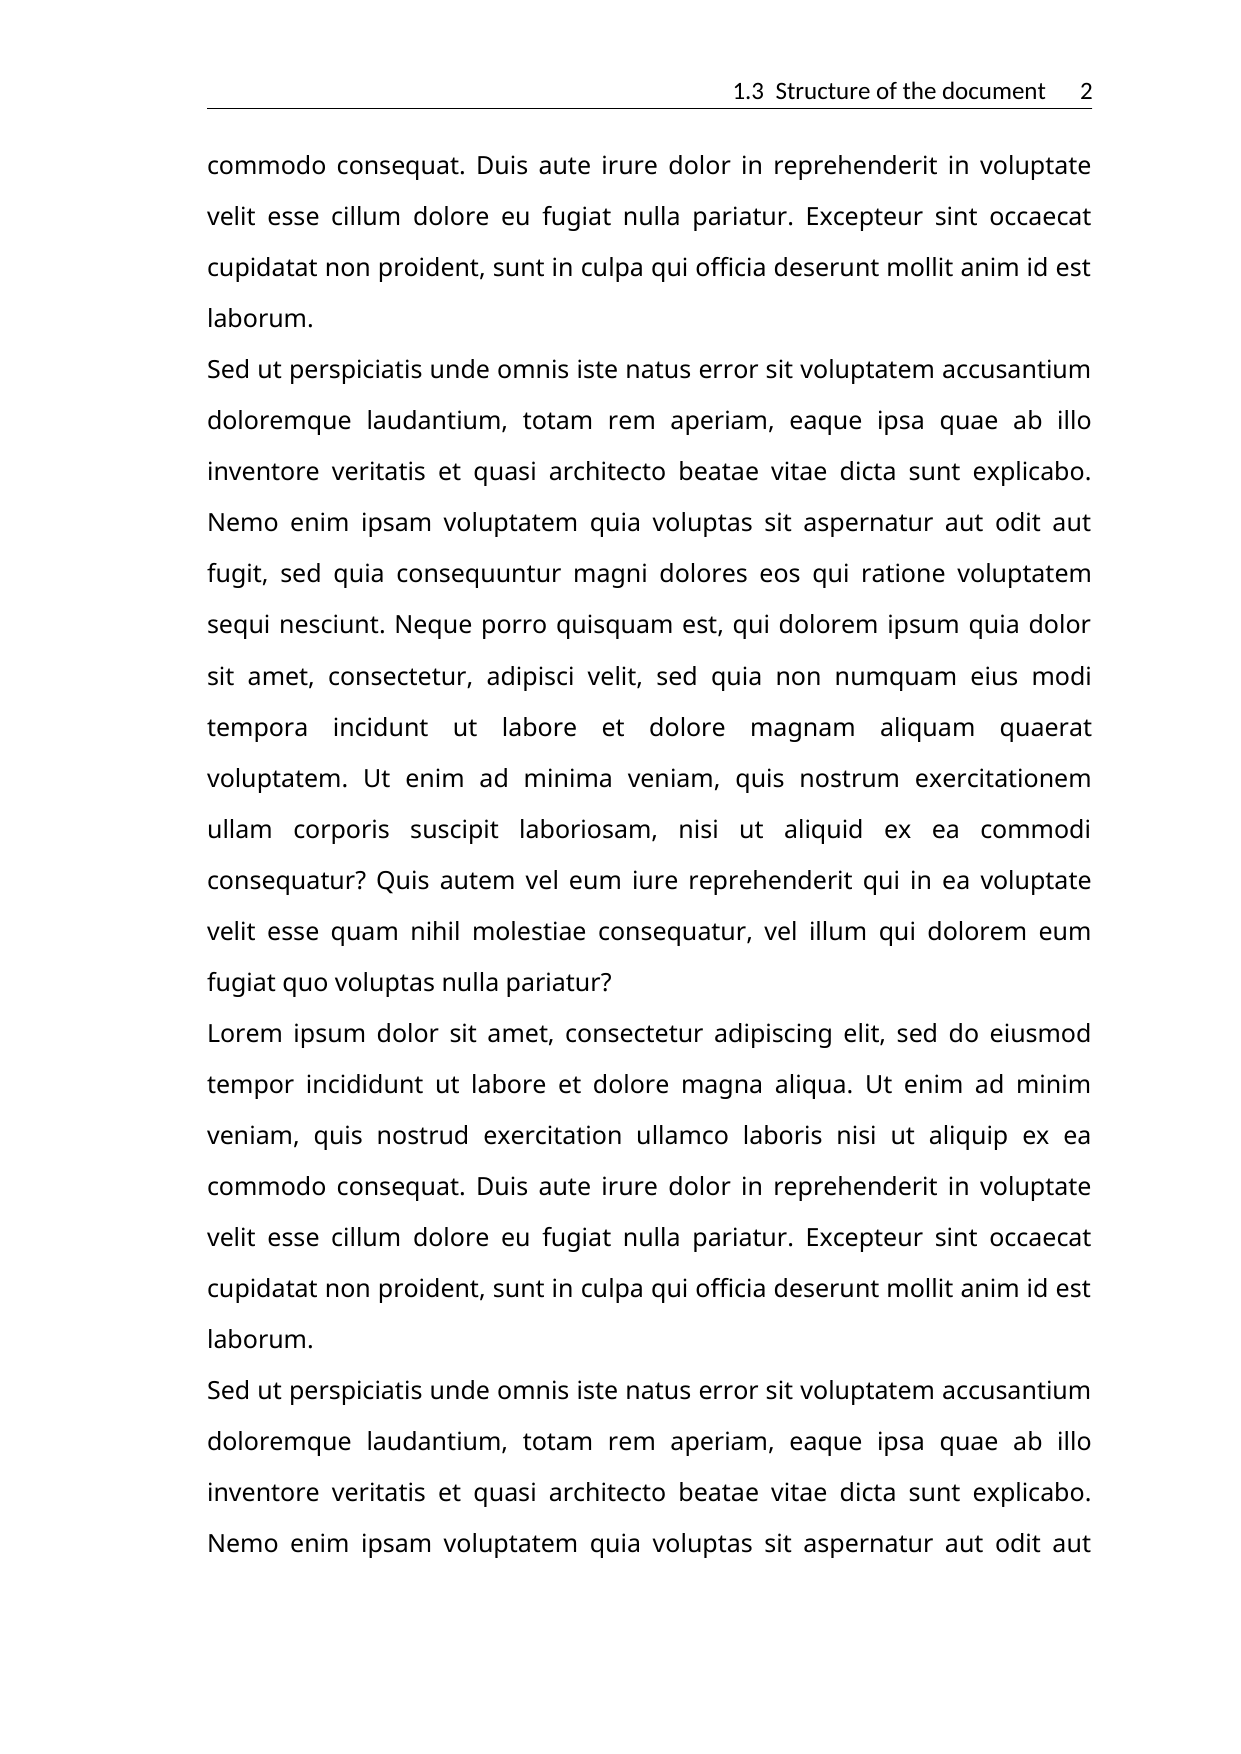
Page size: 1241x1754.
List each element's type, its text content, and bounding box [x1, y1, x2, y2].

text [207, 148, 1092, 335]
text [207, 1373, 1092, 1560]
